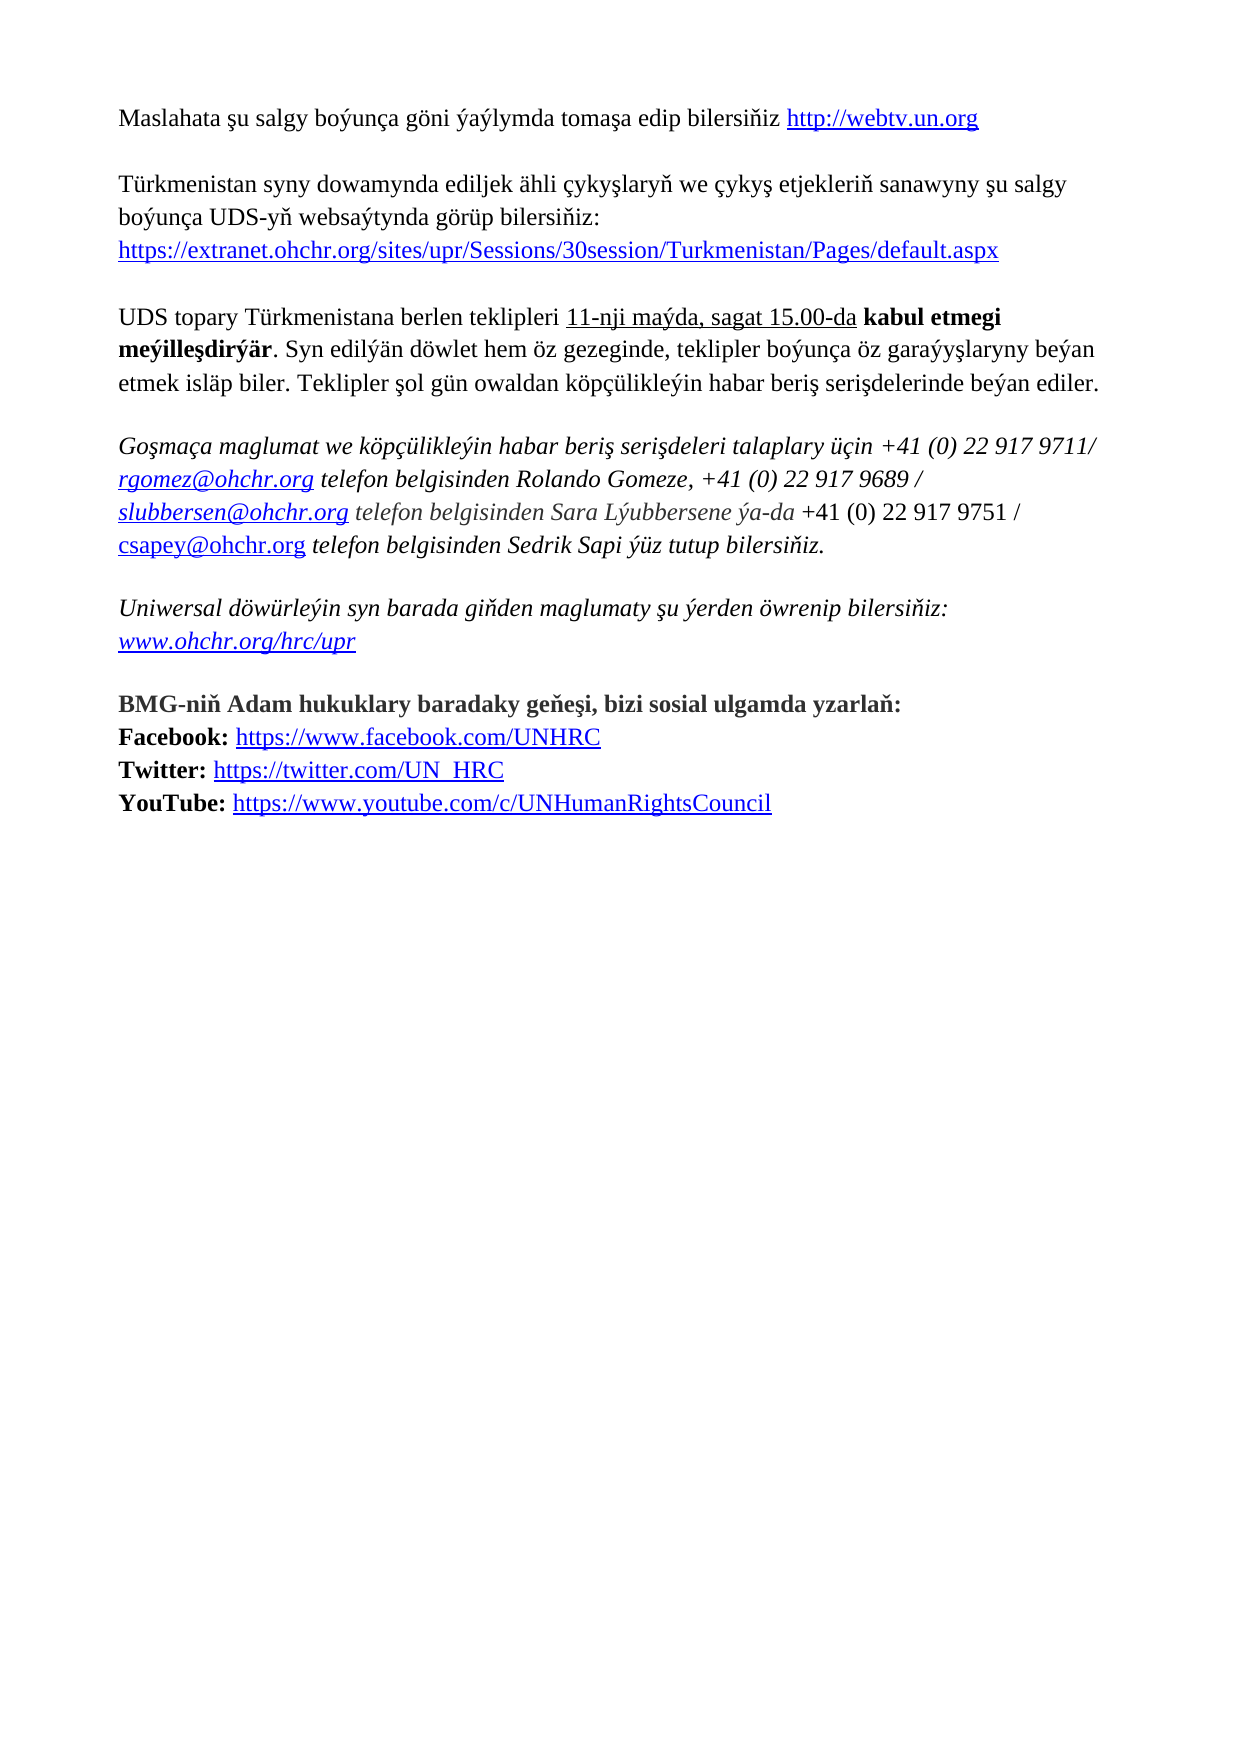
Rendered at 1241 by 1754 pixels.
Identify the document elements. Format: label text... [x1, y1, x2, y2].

text Uniwersal döwürleýin syn barada giňden maglumaty şu ýerden öwrenip bilersiňiz: www.ohchr.org/hrc/upr [118, 593, 1107, 655]
text Twitter: https://twitter.com/UN_HRC [118, 755, 1107, 784]
text BMG-niň Adam hukuklary baradaky geňeşi, bizi sosial ulgamda yzarlaň: [118, 689, 1107, 718]
text Facebook: https://www.facebook.com/UNHRC [118, 722, 1107, 751]
text Türkmenistan syny dowamynda ediljek ähli çykyşlaryň we çykyş etjekleriň sanawyny şu salgy boýunça UDS-yň websaýtynda görüp bilersiňiz: https://extranet.ohchr.org/sites/upr/Sessions/30session/Turkmenistan/Pages/default.aspx [118, 169, 1107, 264]
text YouTube: https://www.youtube.com/c/UNHumanRightsCouncil [118, 788, 1107, 817]
text Goşmaça maglumat we köpçülikleýin habar beriş serişdeleri talaplary üçin +41 (0) 22 917 9711/ rgomez@ohchr.org telefon belgisinden Rolando Gomeze, +41 (0) 22 917 9689 / slubbersen@ohchr.org telefon belgisinden Sara Lýubbersene ýa-da +41 (0) 22 917 9751 / csapey@ohchr.org telefon belgisinden Sedrik Sapi ýüz tutup bilersiňiz. [118, 431, 1107, 559]
text Maslahata şu salgy boýunça göni ýaýlymda tomaşa edip bilersiňiz http://webtv.un.org [118, 103, 1107, 132]
text UDS topary Türkmenistana berlen teklipleri 11-nji maýda, sagat 15.00-da kabul etmegi meýilleşdirýär. Syn edilýän döwlet hem öz gezeginde, teklipler boýunça öz garaýyşlaryny beýan etmek isläp biler. Teklipler şol gün owaldan köpçülikleýin habar beriş serişdelerinde beýan ediler. [118, 302, 1107, 396]
